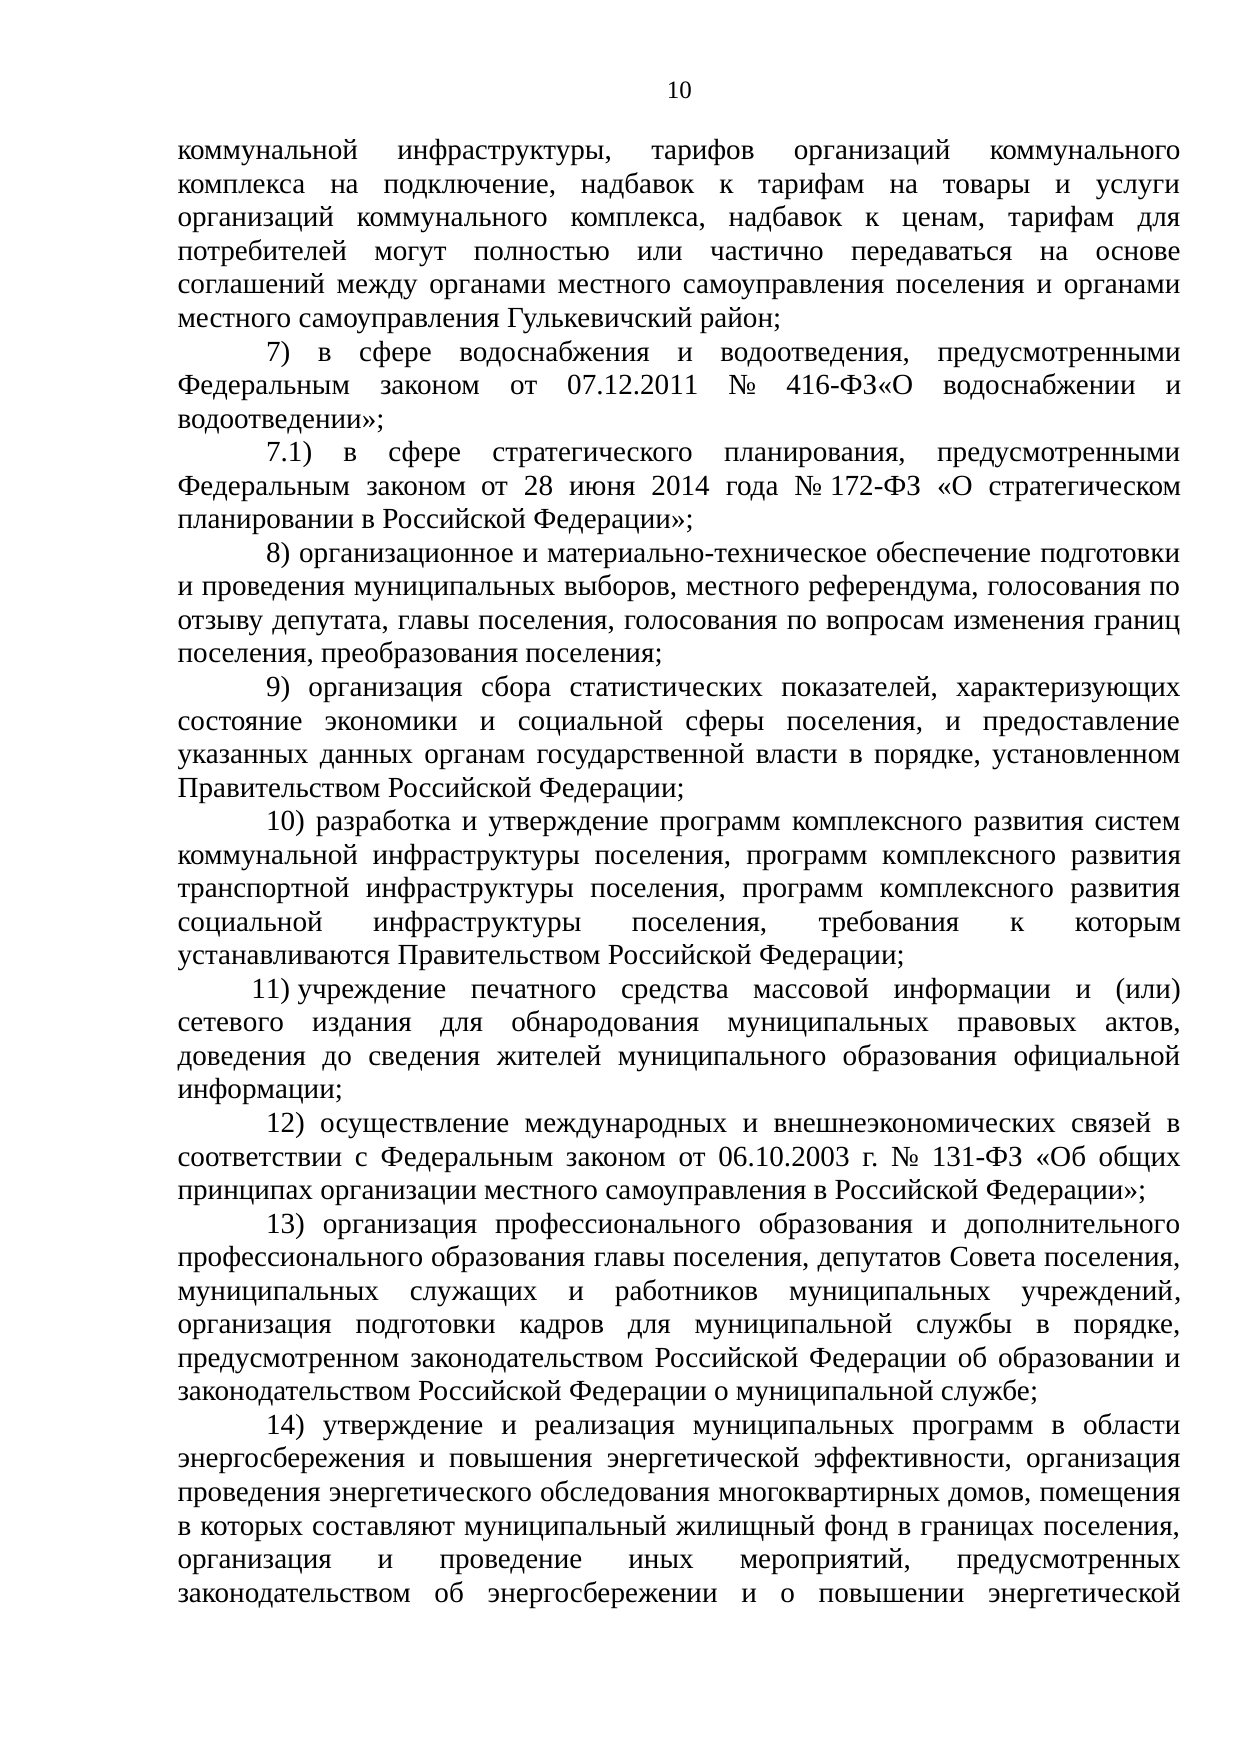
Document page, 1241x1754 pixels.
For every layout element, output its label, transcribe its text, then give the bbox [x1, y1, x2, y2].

text 11) учреждение печатного средства массовой информации и (или) сетевого издания для обнародования муниципальных правовых актов, доведения до сведения жителей муниципального образования официальной информации; [177, 971, 1181, 1105]
text 13) организация профессионального образования и дополнительного профессионального образования главы поселения, депутатов Совета поселения, муниципальных служащих и работников муниципальных учреждений, организация подготовки кадров для муниципальной службы в порядке, предусмотренном законодательством Российской Федерации об образовании и законодательством Российской Федерации о муниципальной службе; [177, 1206, 1181, 1407]
text 9) организация сбора статистических показателей, характеризующих состояние экономики и социальной сферы поселения, и предоставление указанных данных органам государственной власти в порядке, установленном Правительством Российской Федерации; [177, 669, 1181, 803]
text 12) осуществление международных и внешнеэкономических связей в соответствии с Федеральным законом от 06.10.2003 г. № 131-ФЗ «Об общих принципах организации местного самоуправления в Российской Федерации»; [177, 1105, 1181, 1206]
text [177, 132, 1181, 334]
text 10) разработка и утверждение программ комплексного развития систем коммунальной инфраструктуры поселения, программ комплексного развития транспортной инфраструктуры поселения, программ комплексного развития социальной инфраструктуры поселения, требования к которым устанавливаются Правительством Российской Федерации; [177, 803, 1181, 971]
text 7.1) в сфере стратегического планирования, предусмотренными Федеральным законом от 28 июня 2014 года № 172-ФЗ «О стратегическом планировании в Российской Федерации»; [177, 434, 1181, 535]
text 8) организационное и материально-техническое обеспечение подготовки и проведения муниципальных выборов, местного референдума, голосования по отзыву депутата, главы поселения, голосования по вопросам изменения границ поселения, преобразования поселения; [177, 535, 1181, 669]
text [177, 1407, 1181, 1608]
text 7) в сфере водоснабжения и водоотведения, предусмотренными Федеральным законом от 07.12.2011 № 416-ФЗ«О водоснабжении и водоотведении»; [177, 334, 1181, 434]
